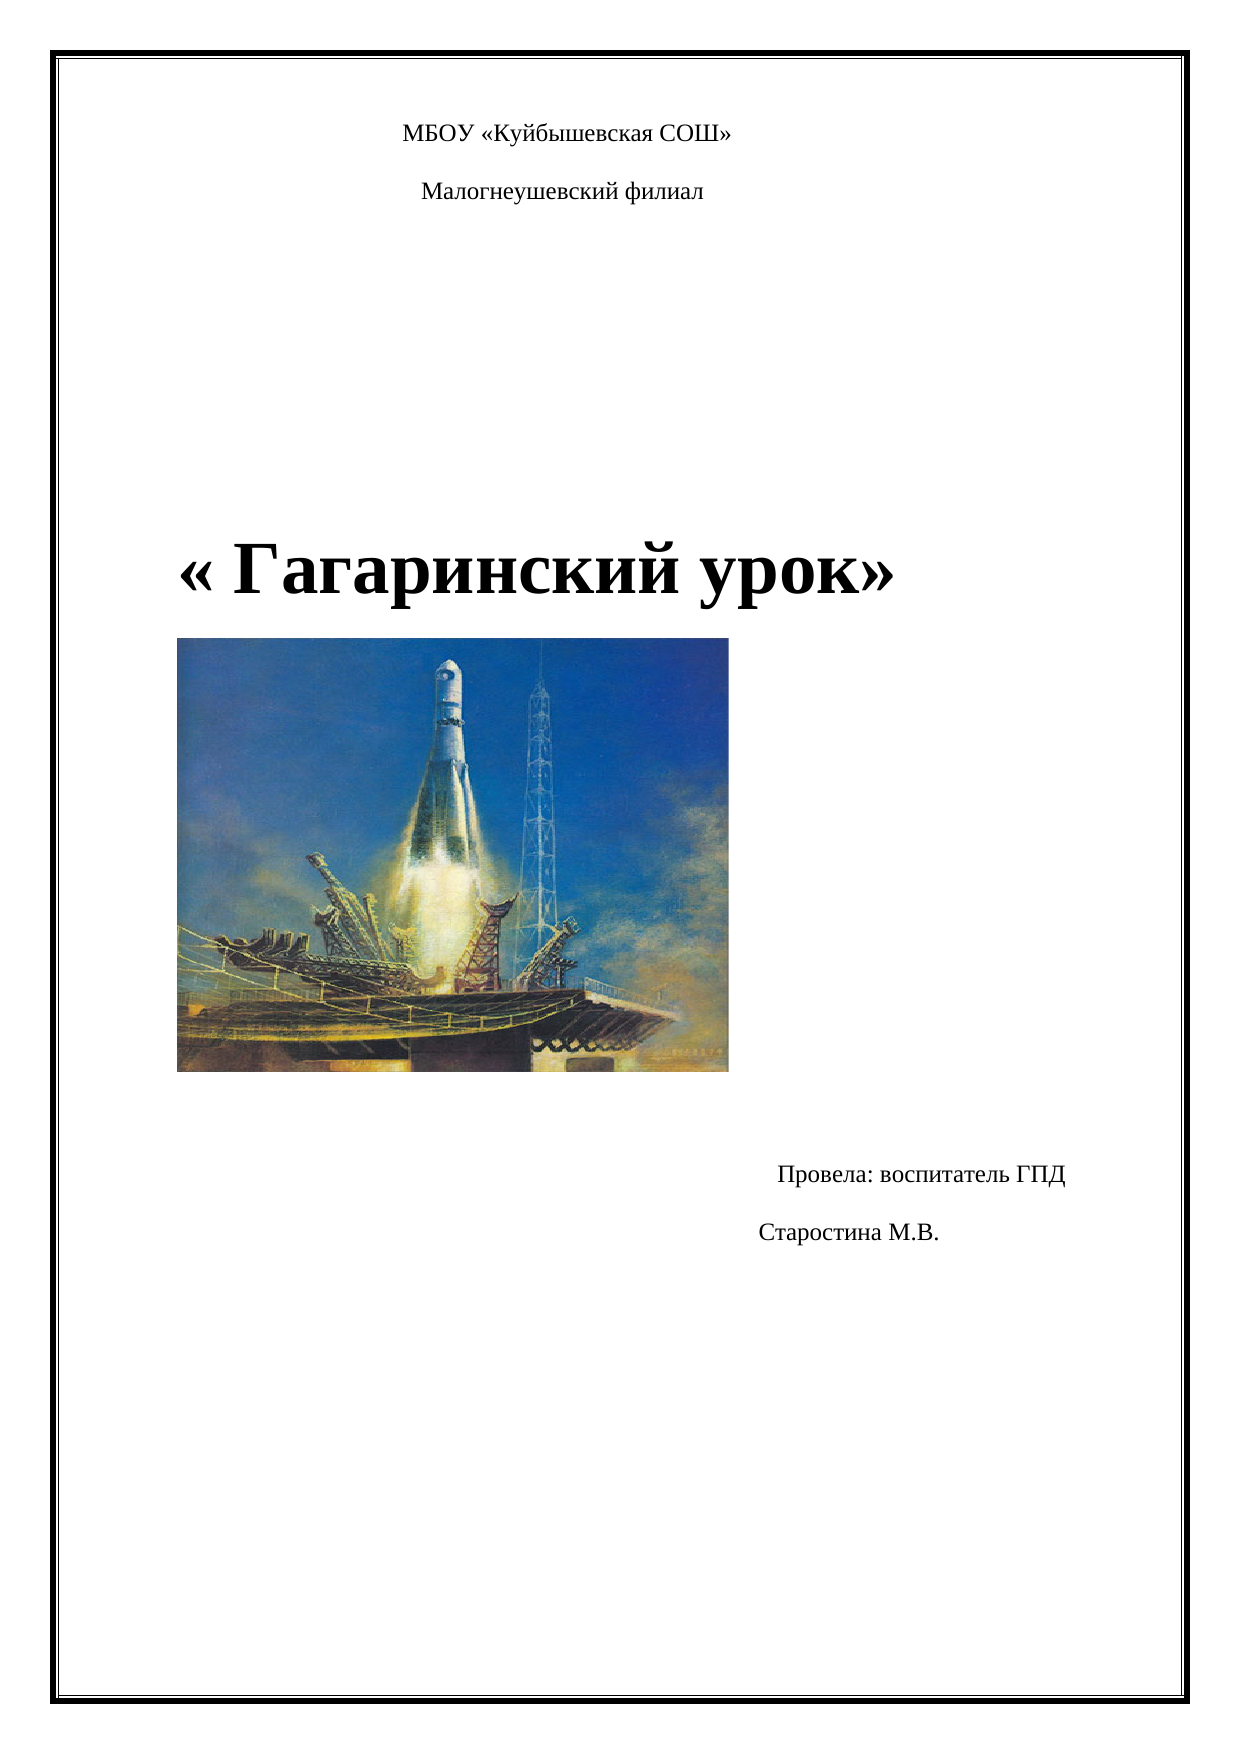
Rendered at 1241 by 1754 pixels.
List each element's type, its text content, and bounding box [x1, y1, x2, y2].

text Малогнеушевский филиал [177, 176, 1152, 205]
text Провела: воспитатель ГПД [177, 1159, 1152, 1188]
text МБОУ «Куйбышевская СОШ» [177, 118, 1152, 147]
text Старостина М.В. [177, 1217, 1152, 1246]
picture [177, 638, 729, 1072]
text « Гагаринский урок» [177, 523, 1152, 610]
